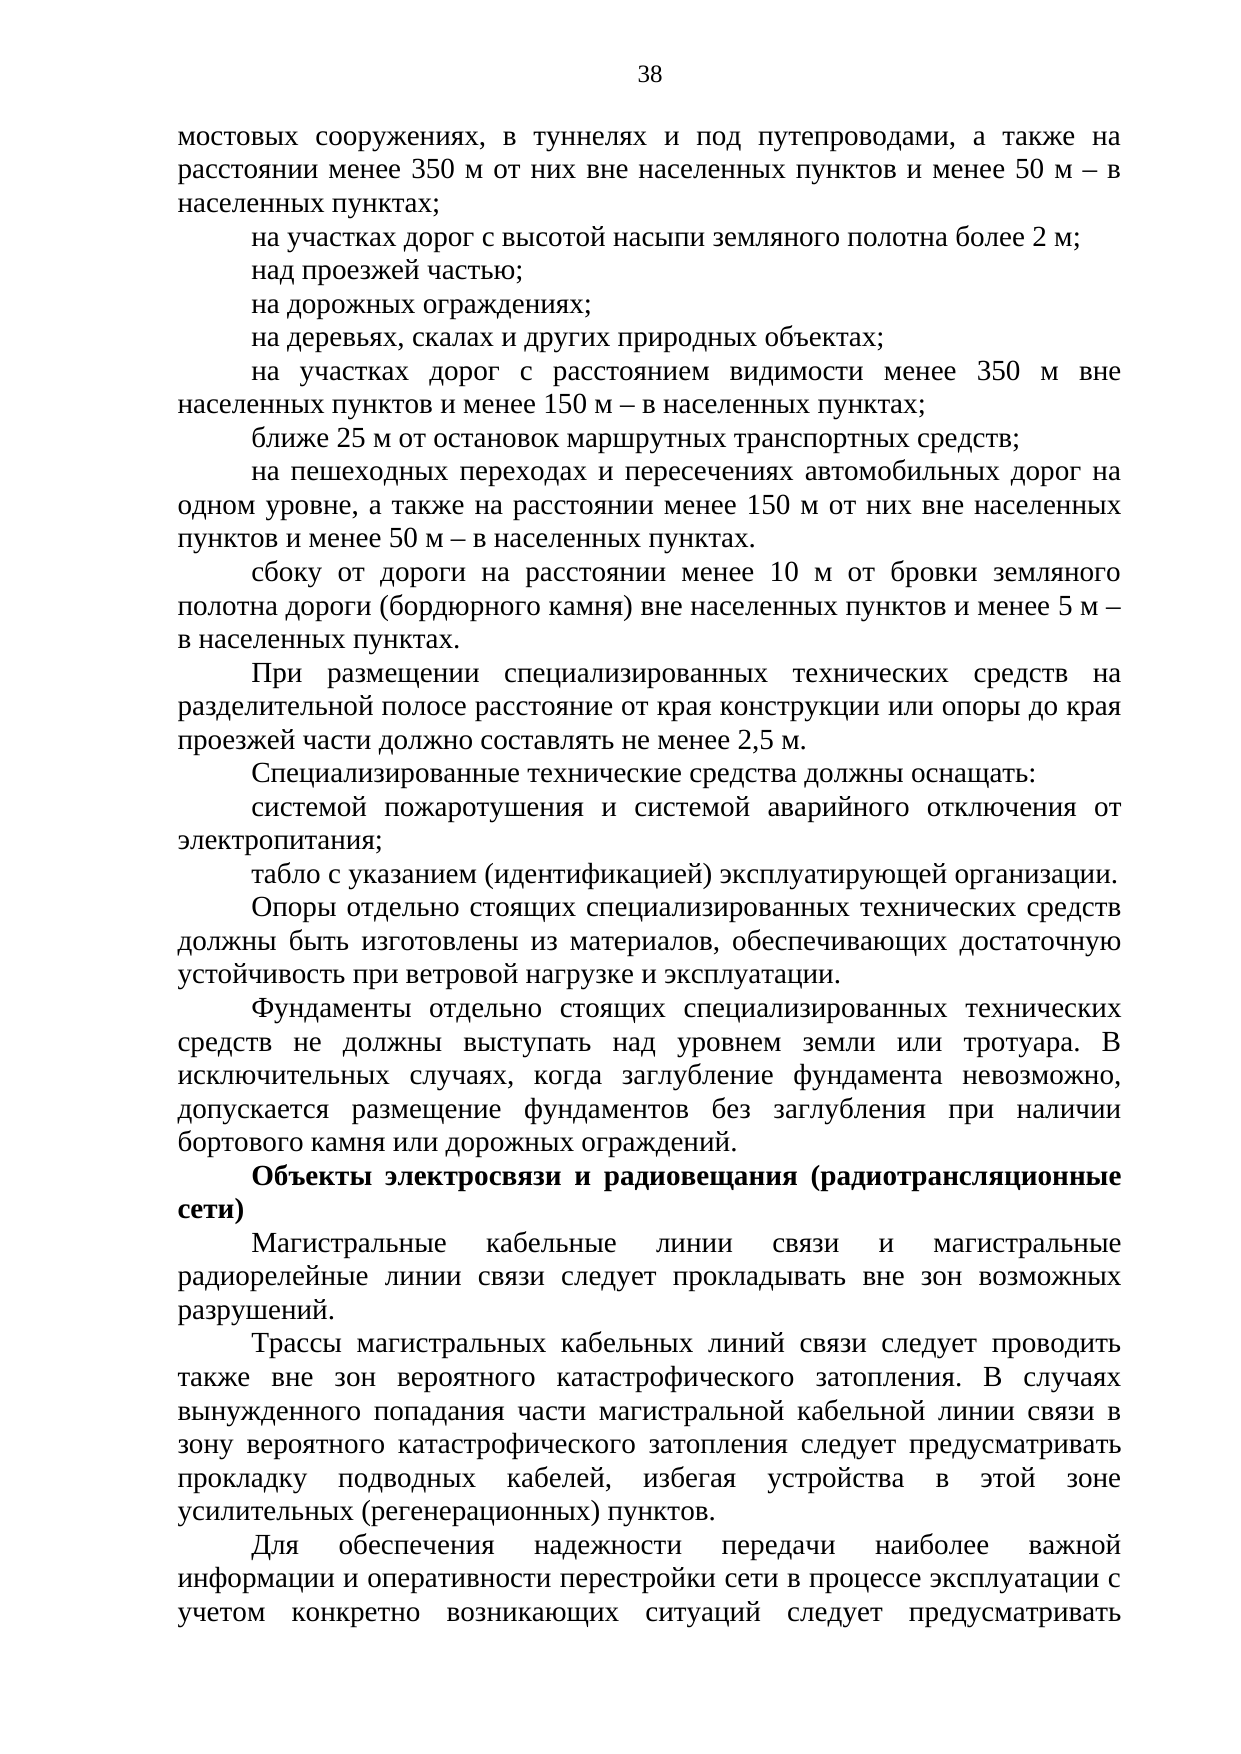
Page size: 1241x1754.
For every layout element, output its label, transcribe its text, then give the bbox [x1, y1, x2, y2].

text системой пожаротушения и системой аварийного отключения от электропитания; [177, 789, 1122, 856]
text Фундаменты отдельно стоящих специализированных технических средств не должны выступать над уровнем земли или тротуара. В исключительных случаях, когда заглубление фундамента невозможно, допускается размещение фундаментов без заглубления при наличии бортового камня или дорожных ограждений. [177, 990, 1122, 1158]
text на участках дорог с расстоянием видимости менее 350 м вне населенных пунктов и менее 150 м – в населенных пунктах; [177, 353, 1122, 420]
text При размещении специализированных технических средств на разделительной полосе расстояние от края конструкции или опоры до края проезжей части должно составлять не менее 2,5 м. [177, 655, 1122, 755]
text над проезжей частью; [177, 252, 1122, 286]
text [177, 118, 1122, 219]
text ближе 25 м от остановок маршрутных транспортных средств; [177, 420, 1122, 453]
text на деревьях, скалах и других природных объектах; [177, 319, 1122, 353]
text на участках дорог с высотой насыпи земляного полотна более 2 м; [177, 219, 1122, 252]
text на пешеходных переходах и пересечениях автомобильных дорог на одном уровне, а также на расстоянии менее 150 м от них вне населенных пунктов и менее 50 м – в населенных пунктах. [177, 453, 1122, 554]
text Специализированные технические средства должны оснащать: [177, 755, 1122, 789]
text на дорожных ограждениях; [177, 286, 1122, 319]
text сбоку от дороги на расстоянии менее 10 м от бровки земляного полотна дороги (бордюрного камня) вне населенных пунктов и менее 5 м – в населенных пунктах. [177, 554, 1122, 655]
text Опоры отдельно стоящих специализированных технических средств должны быть изготовлены из материалов, обеспечивающих достаточную устойчивость при ветровой нагрузке и эксплуатации. [177, 889, 1122, 990]
text Объекты электросвязи и радиовещания (радиотрансляционные сети) [177, 1158, 1122, 1225]
text Трассы магистральных кабельных линий связи следует проводить также вне зон вероятного катастрофического затопления. В случаях вынужденного попадания части магистральной кабельной линии связи в зону вероятного катастрофического затопления следует предусматривать прокладку подводных кабелей, избегая устройства в этой зоне усилительных (регенерационных) пунктов. [177, 1326, 1122, 1527]
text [177, 1527, 1122, 1627]
text табло с указанием (идентификацией) эксплуатирующей организации. [177, 856, 1122, 889]
text Магистральные кабельные линии связи и магистральные радиорелейные линии связи следует прокладывать вне зон возможных разрушений. [177, 1225, 1122, 1326]
